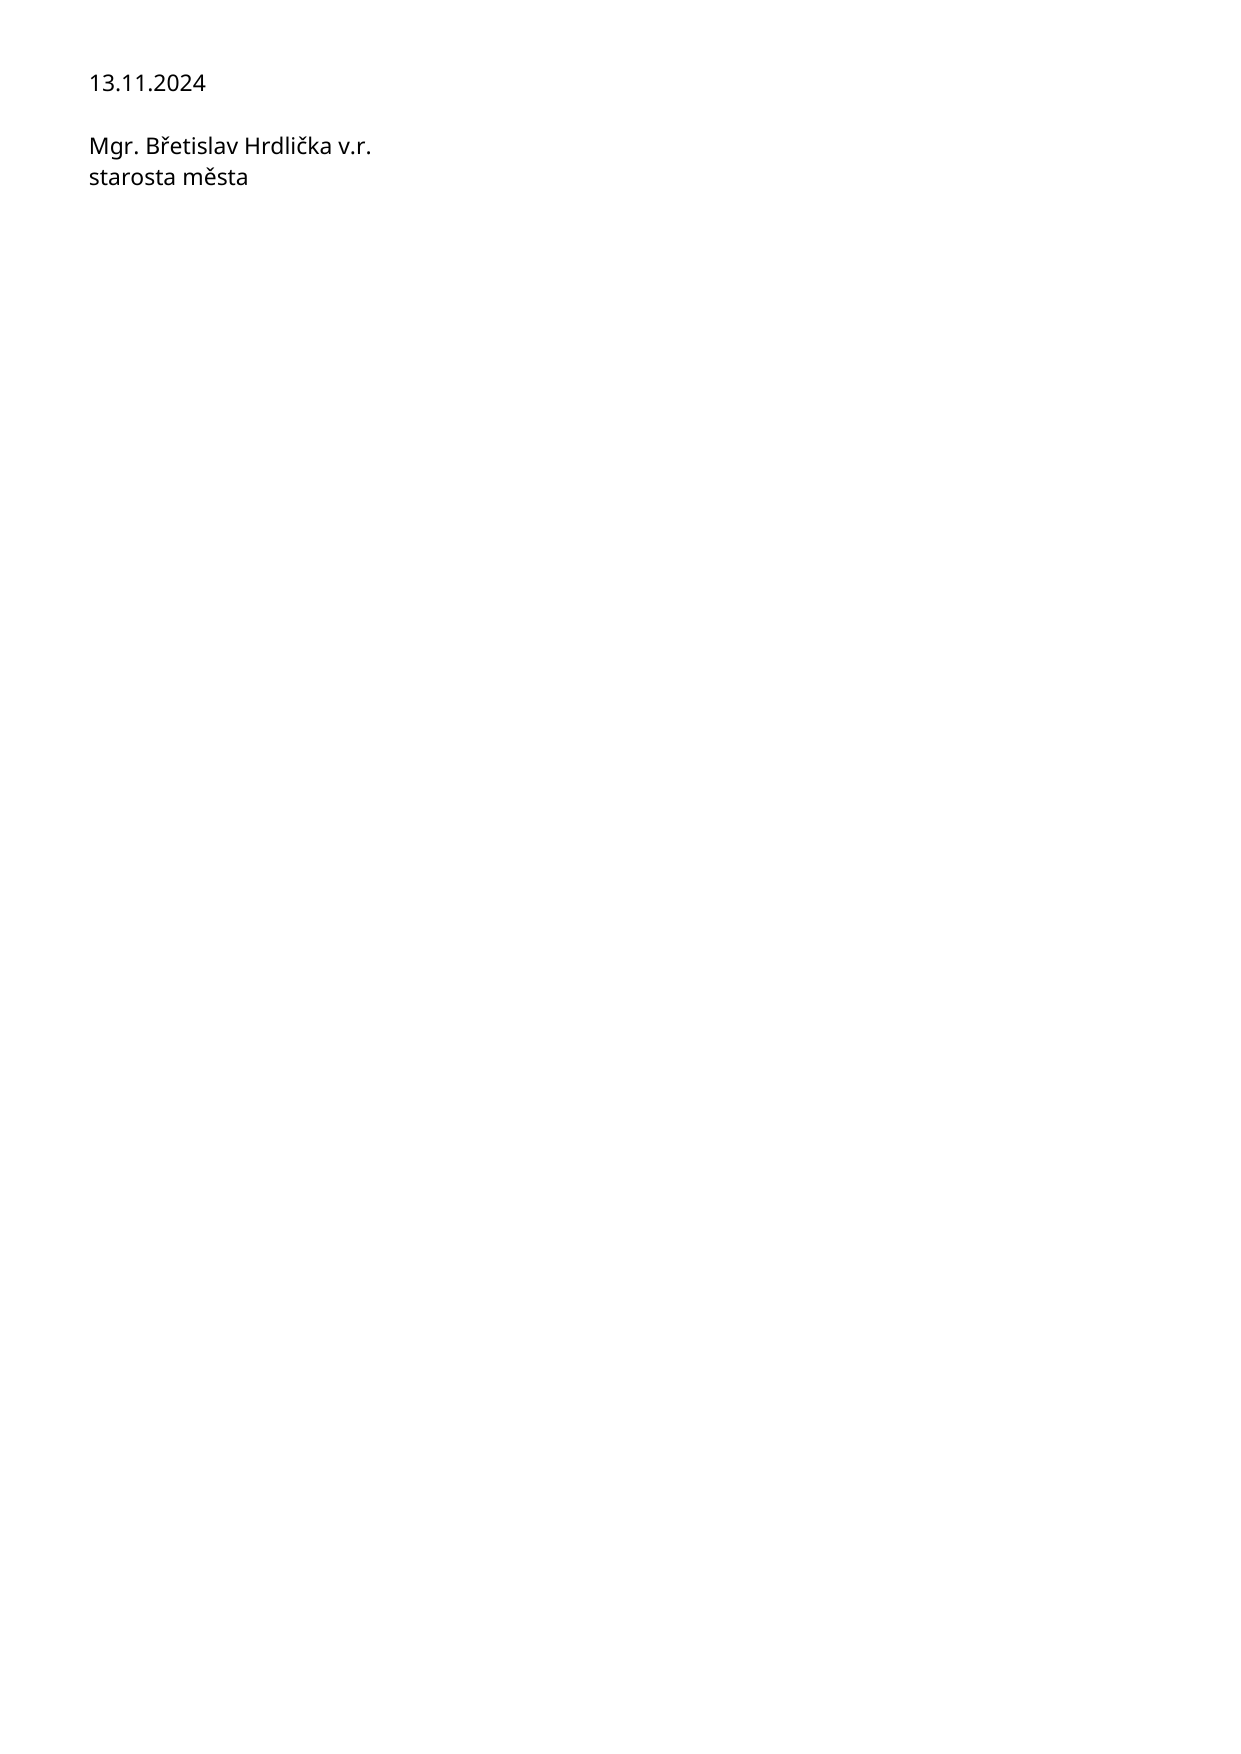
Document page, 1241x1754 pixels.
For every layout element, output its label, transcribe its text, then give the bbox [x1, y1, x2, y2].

text starosta města [89, 161, 1152, 192]
text 13.11.2024 [89, 67, 1152, 98]
text Mgr. Břetislav Hrdlička v.r. [89, 129, 1152, 161]
